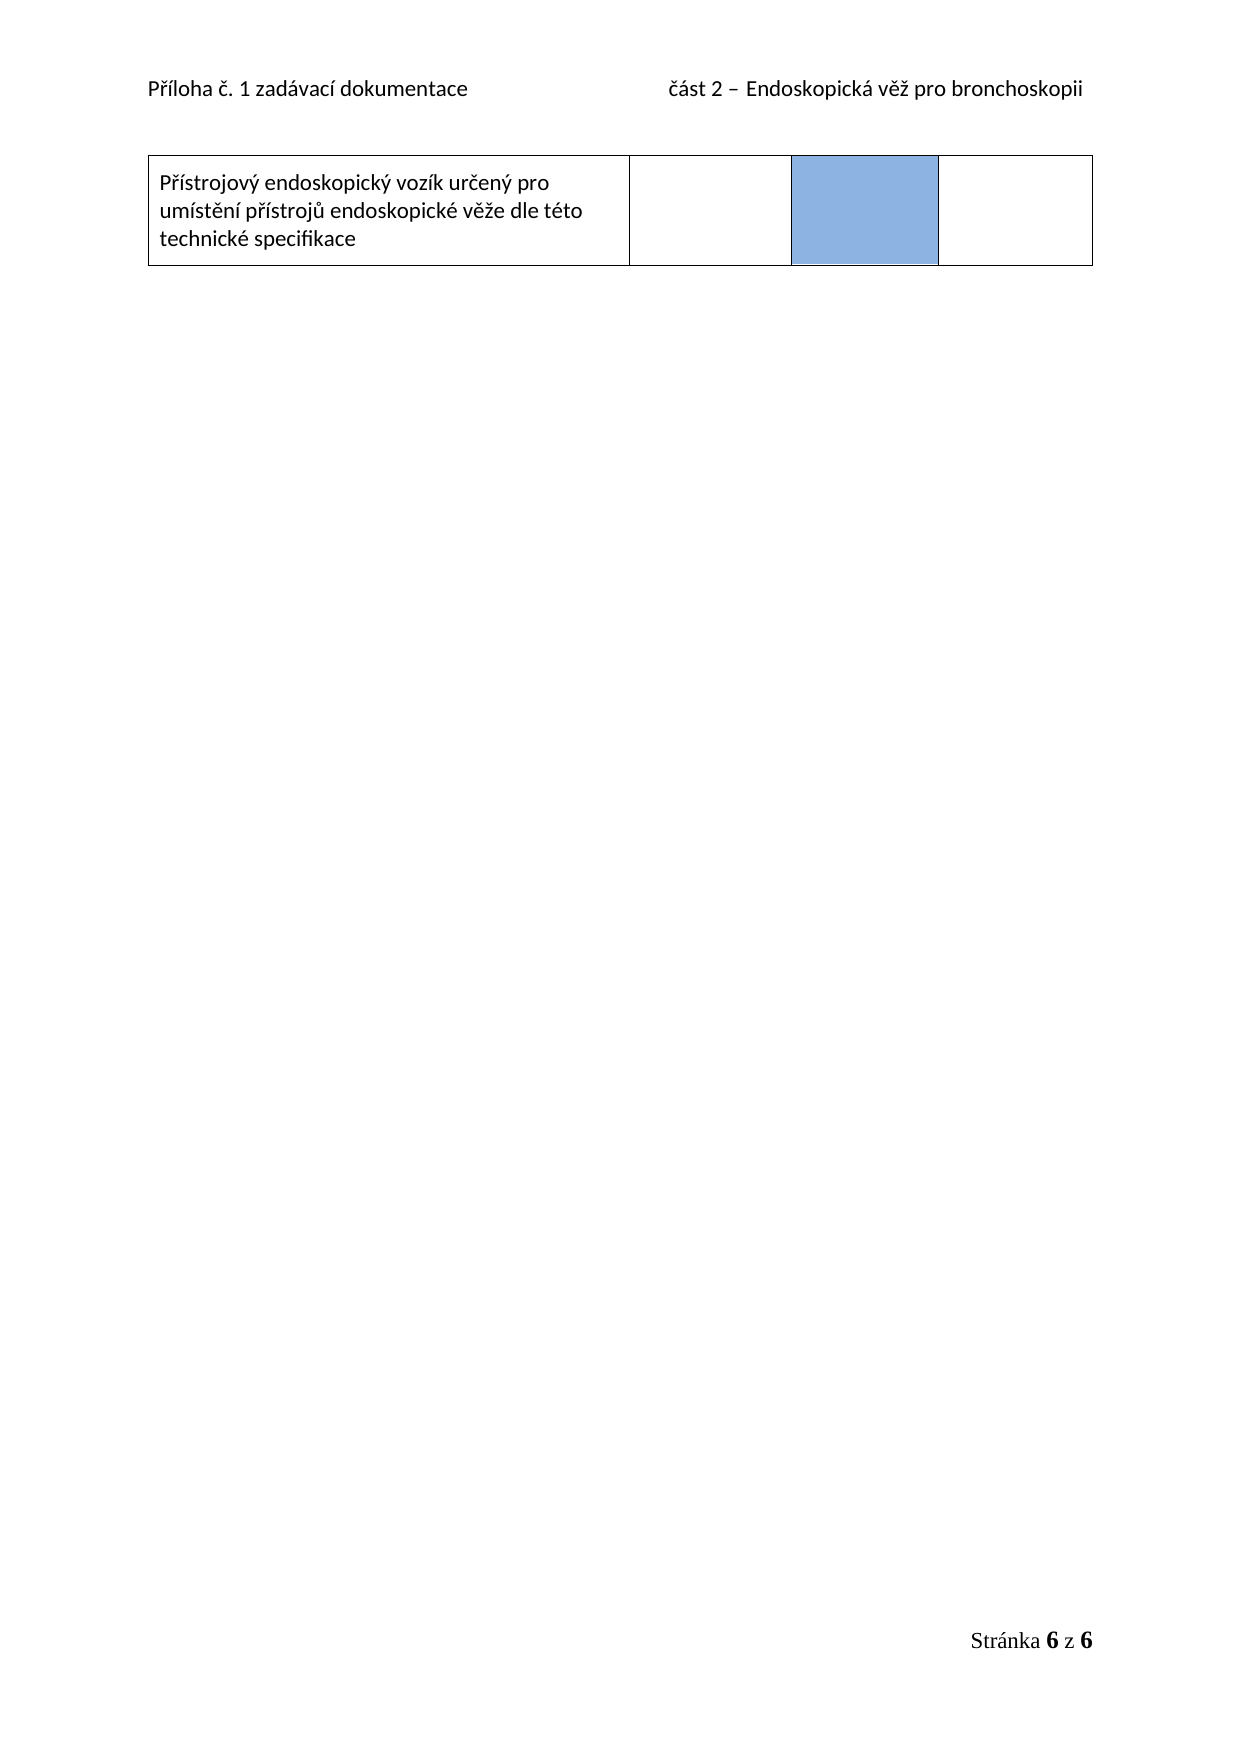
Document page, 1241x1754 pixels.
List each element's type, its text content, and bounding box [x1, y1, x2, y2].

table_cell [630, 156, 791, 264]
table_cell Přístrojový endoskopický vozík určený pro umístění přístrojů endoskopické věže dle této technické specifikace [149, 156, 629, 264]
table_cell [939, 156, 1092, 264]
table_cell [792, 156, 938, 264]
